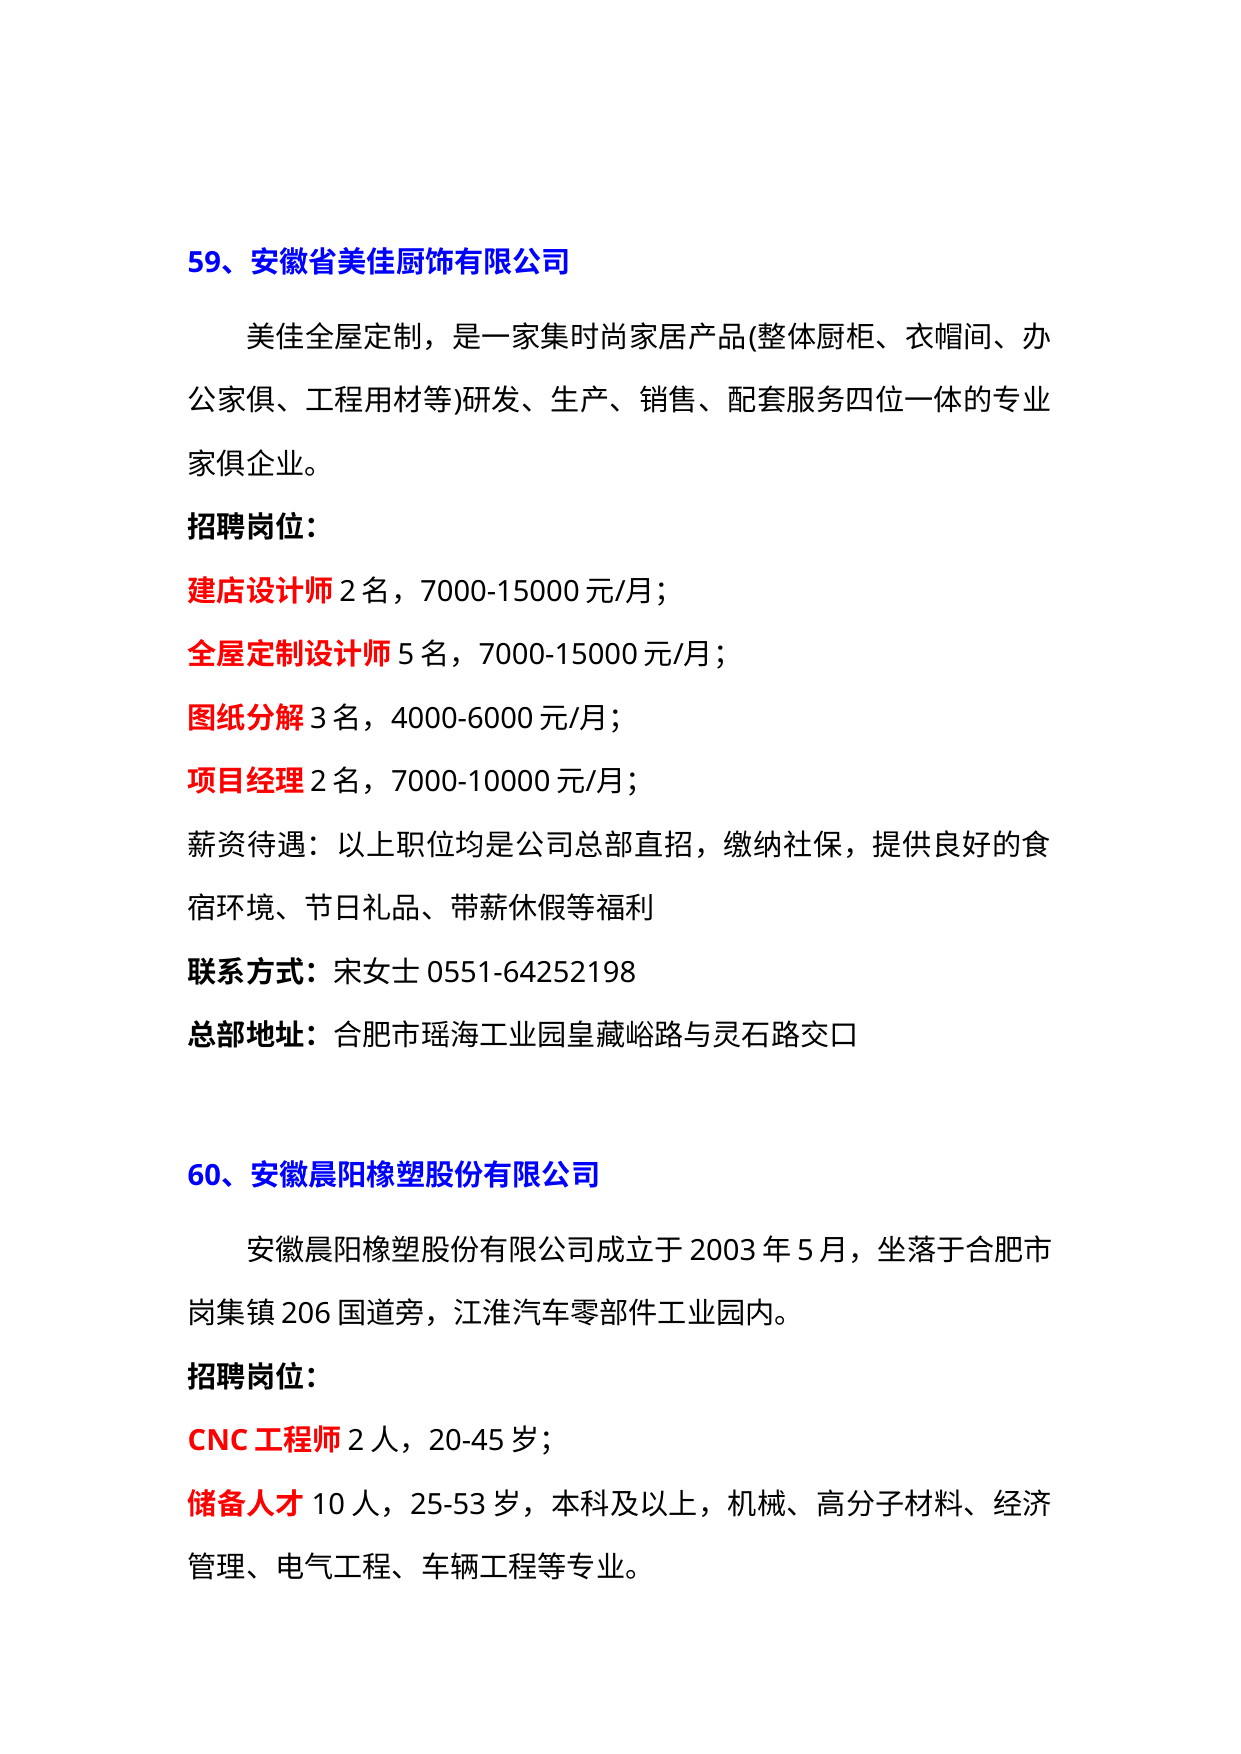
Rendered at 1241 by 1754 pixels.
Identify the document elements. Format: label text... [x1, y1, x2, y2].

text 储备人才10人，25-53岁，本科及以上，机械、高分子材料、经济管理、电气工程、车辆工程等专业。 [187, 1480, 1053, 1586]
text 项目经理2名，7000-10000元/月； [187, 758, 1053, 800]
text 招聘岗位： [187, 1353, 1053, 1396]
text 美佳全屋定制，是一家集时尚家居产品(整体厨柜、衣帽间、办公家俱、工程用材等)研发、生产、销售、配套服务四位一体的专业家俱企业。 [187, 313, 1053, 482]
text 招聘岗位： [187, 504, 1053, 546]
text 图纸分解3名，4000-6000元/月； [187, 694, 1053, 737]
text 安徽晨阳橡塑股份有限公司成立于2003年5月，坐落于合肥市岗集镇206国道旁，江淮汽车零部件工业园内。 [187, 1226, 1053, 1332]
text 建店设计师2名，7000-15000元/月； [187, 567, 1053, 609]
text 联系方式：宋女士0551-64252198 [187, 948, 1053, 991]
text 59、安徽省美佳厨饰有限公司 [187, 227, 1053, 292]
text 薪资待遇：以上职位均是公司总部直招，缴纳社保，提供良好的食宿环境、节日礼品、带薪休假等福利 [187, 821, 1053, 927]
text CNC工程师2人，20-45岁； [187, 1417, 1053, 1459]
text 总部地址：合肥市瑶海工业园皇藏峪路与灵石路交口 [187, 1012, 1053, 1054]
text 60、安徽晨阳橡塑股份有限公司 [187, 1140, 1053, 1205]
text 全屋定制设计师5名，7000-15000元/月； [187, 631, 1053, 673]
